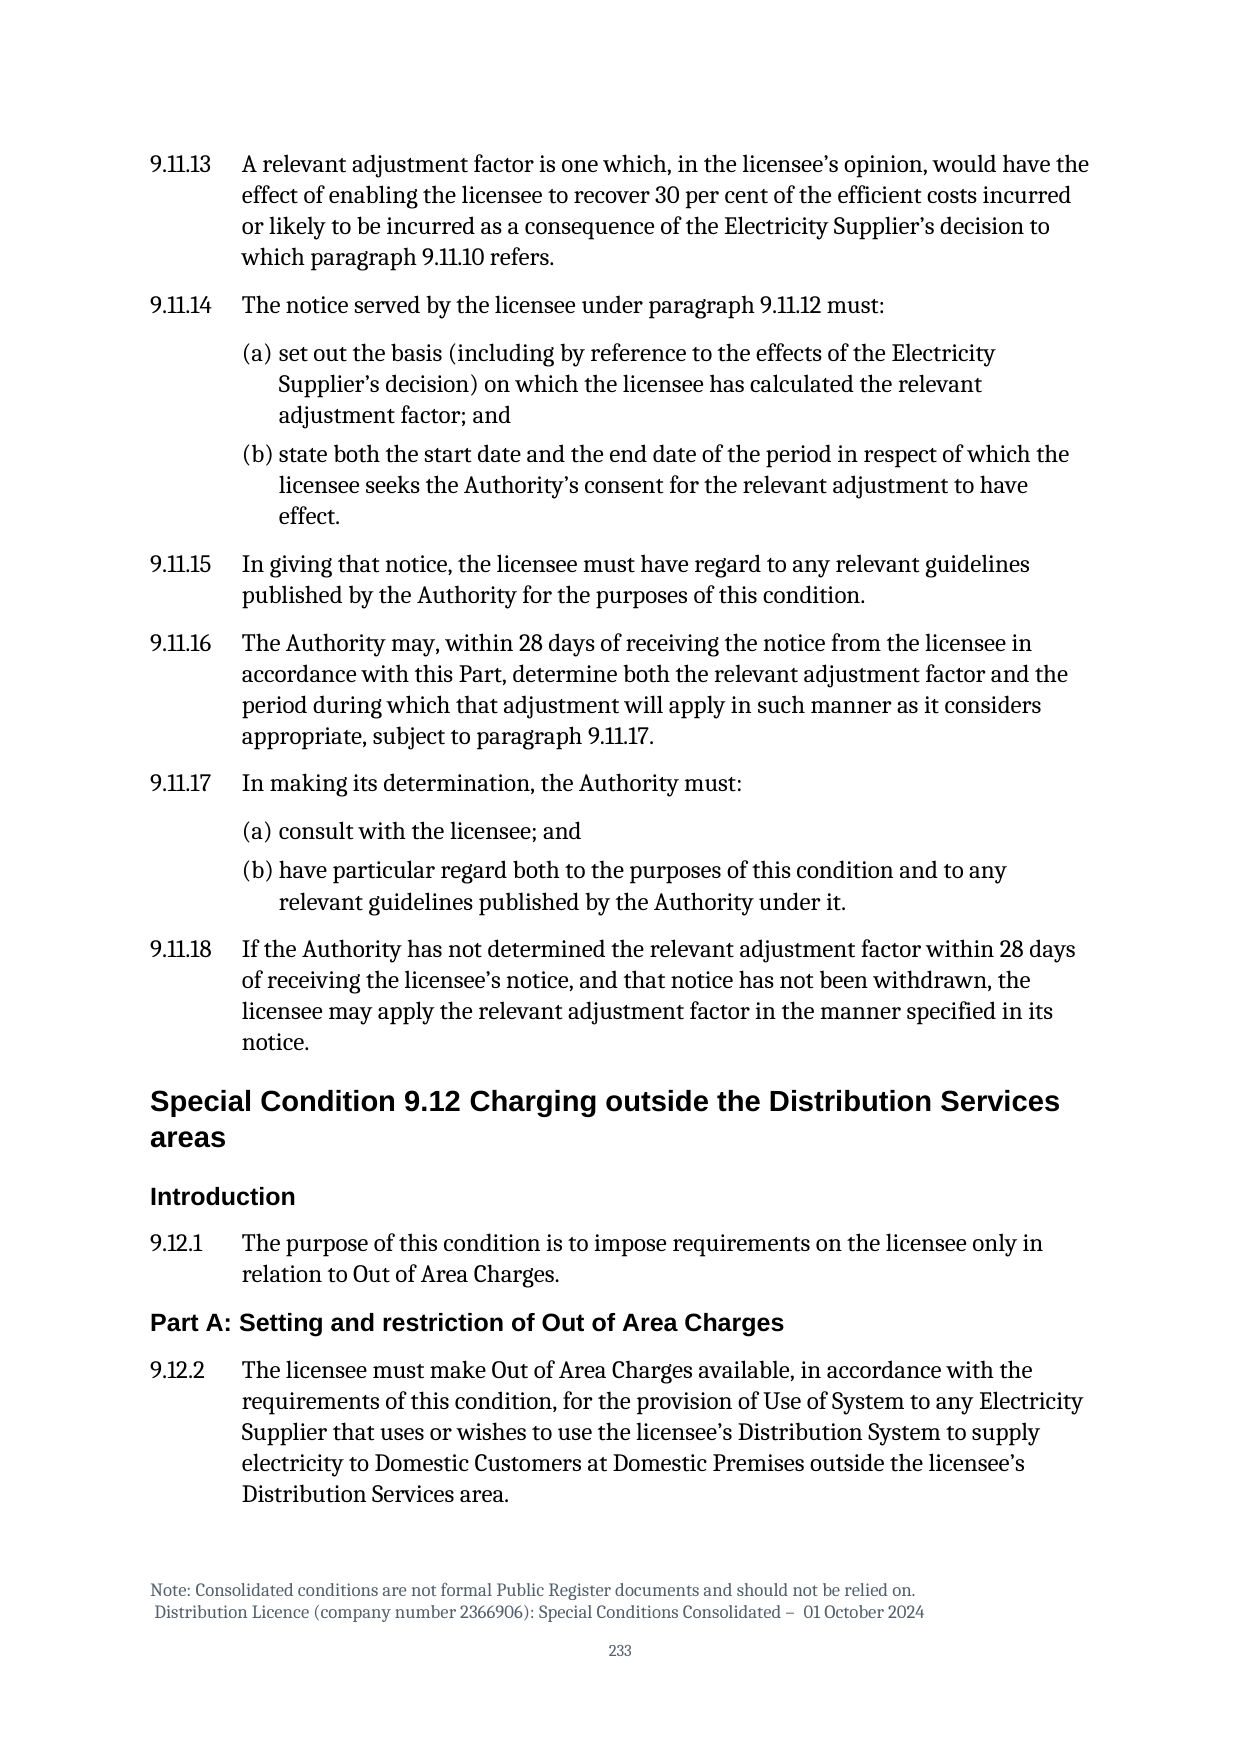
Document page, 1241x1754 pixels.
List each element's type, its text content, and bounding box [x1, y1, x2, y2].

text The notice served by the licensee under paragraph 9.11.12 must: [150, 291, 1090, 319]
list state both the start date and the end date of the period in respect of which the licensee seeks the Authority’s consent for the relevant adjustment to have effect. [242, 440, 1090, 531]
subtitle Setting and restriction of Out of Area Charges [150, 1308, 1090, 1337]
text In giving that notice, the licensee must have regard to any relevant guidelines published by the Authority for the purposes of this condition. [150, 550, 1090, 609]
list set out the basis (including by reference to the effects of the Electricity Supplier’s decision) on which the licensee has calculated the relevant adjustment factor; and [242, 338, 1090, 429]
subtitle Introduction [150, 1182, 1090, 1210]
text The Authority may, within 28 days of receiving the notice from the licensee in accordance with this Part, determine both the relevant adjustment factor and the period during which that adjustment will apply in such manner as it considers appropriate, subject to paragraph 9.11.17. [150, 628, 1090, 750]
subtitle Charging outside the Distribution Services areas [150, 1084, 1090, 1154]
text The purpose of this condition is to impose requirements on the licensee only in relation to Out of Area Charges. [150, 1229, 1090, 1289]
text In making its determination, the Authority must: [150, 769, 1090, 798]
text The licensee must make Out of Area Charges available, in accordance with the requirements of this condition, for the provision of Use of System to any Electricity Supplier that uses or wishes to use the licensee’s Distribution System to supply electricity to Domestic Customers at Domestic Premises outside the licensee’s Distribution Services area. [150, 1356, 1090, 1509]
list consult with the licensee; and [242, 817, 1090, 846]
text A relevant adjustment factor is one which, in the licensee’s opinion, would have the effect of enabling the licensee to recover 30 per cent of the efficient costs incurred or likely to be incurred as a consequence of the Electricity Supplier’s decision to which paragraph 9.11.10 refers. [150, 150, 1090, 272]
list have particular regard both to the purposes of this condition and to any relevant guidelines published by the Authority under it. [242, 856, 1090, 916]
text If the Authority has not determined the relevant adjustment factor within 28 days of receiving the licensee’s notice, and that notice has not been withdrawn, the licensee may apply the relevant adjustment factor in the manner specified in its notice. [150, 935, 1090, 1057]
